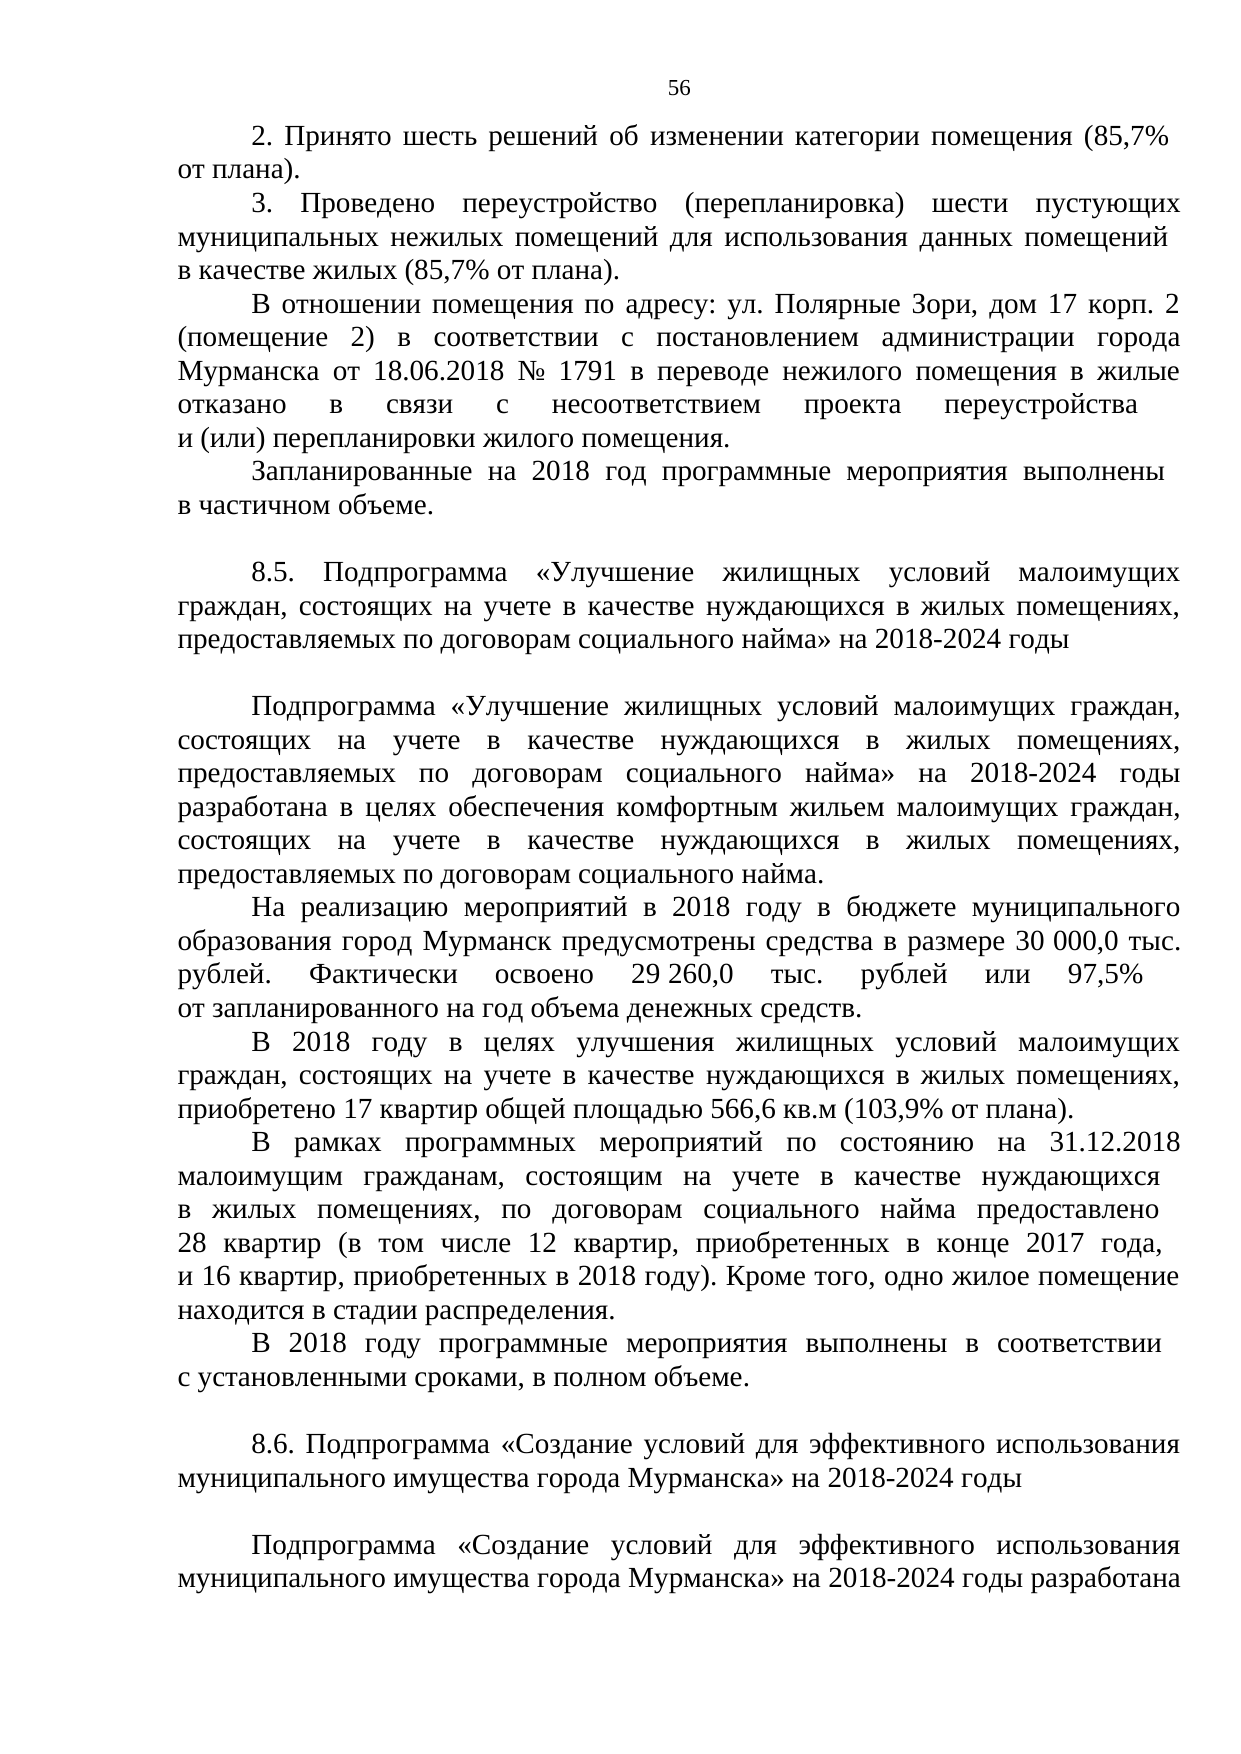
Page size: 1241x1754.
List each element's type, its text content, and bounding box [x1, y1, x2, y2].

text 8.5. Подпрограмма «Улучшение жилищных условий малоимущих граждан, состоящих на учете в качестве нуждающихся в жилых помещениях, предоставляемых по договорам социального найма» на 2018-2024 годы [177, 554, 1181, 655]
text В 2018 году программные мероприятия выполнены в соответствии с установленными сроками, в полном объеме. [177, 1326, 1181, 1393]
text В рамках программных мероприятий по состоянию на 31.12.2018 малоимущим гражданам, состоящим на учете в качестве нуждающихся в жилых помещениях, по договорам социального найма предоставлено 28 квартир (в том числе 12 квартир, приобретенных в конце 2017 года, и 16 квартир, приобретенных в 2018 году). Кроме того, одно жилое помещение находится в стадии распределения. [177, 1124, 1181, 1326]
text В 2018 году в целях улучшения жилищных условий малоимущих граждан, состоящих на учете в качестве нуждающихся в жилых помещениях, приобретено 17 квартир общей площадью 566,6 кв.м (103,9% от плана). [177, 1024, 1181, 1124]
text 3. Проведено переустройство (перепланировка) шести пустующих муниципальных нежилых помещений для использования данных помещений в качестве жилых (85,7% от плана). [177, 185, 1181, 286]
text В отношении помещения по адресу: ул. Полярные Зори, дом 17 корп. 2 (помещение 2) в соответствии с постановлением администрации города Мурманска от 18.06.2018 № 1791 в переводе нежилого помещения в жилые отказано в связи с несоответствием проекта переустройства и (или) перепланировки жилого помещения. [177, 286, 1181, 453]
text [177, 1527, 1181, 1594]
text 8.6. Подпрограмма «Создание условий для эффективного использования муниципального имущества города Мурманска» на 2018-2024 годы [177, 1426, 1181, 1493]
text 2. Принято шесть решений об изменении категории помещения (85,7% от плана). [177, 118, 1181, 185]
text Запланированные на 2018 год программные мероприятия выполнены в частичном объеме. [177, 453, 1181, 521]
text На реализацию мероприятий в 2018 году в бюджете муниципального образования город Мурманск предусмотрены средства в размере 30 000,0 тыс. рублей. Фактически освоено 29 260,0 тыс. рублей или 97,5% от запланированного на год объема денежных средств. [177, 889, 1181, 1024]
text Подпрограмма «Улучшение жилищных условий малоимущих граждан, состоящих на учете в качестве нуждающихся в жилых помещениях, предоставляемых по договорам социального найма» на 2018-2024 годы разработана в целях обеспечения комфортным жильем малоимущих граждан, состоящих на учете в качестве нуждающихся в жилых помещениях, предоставляемых по договорам социального найма. [177, 688, 1181, 889]
